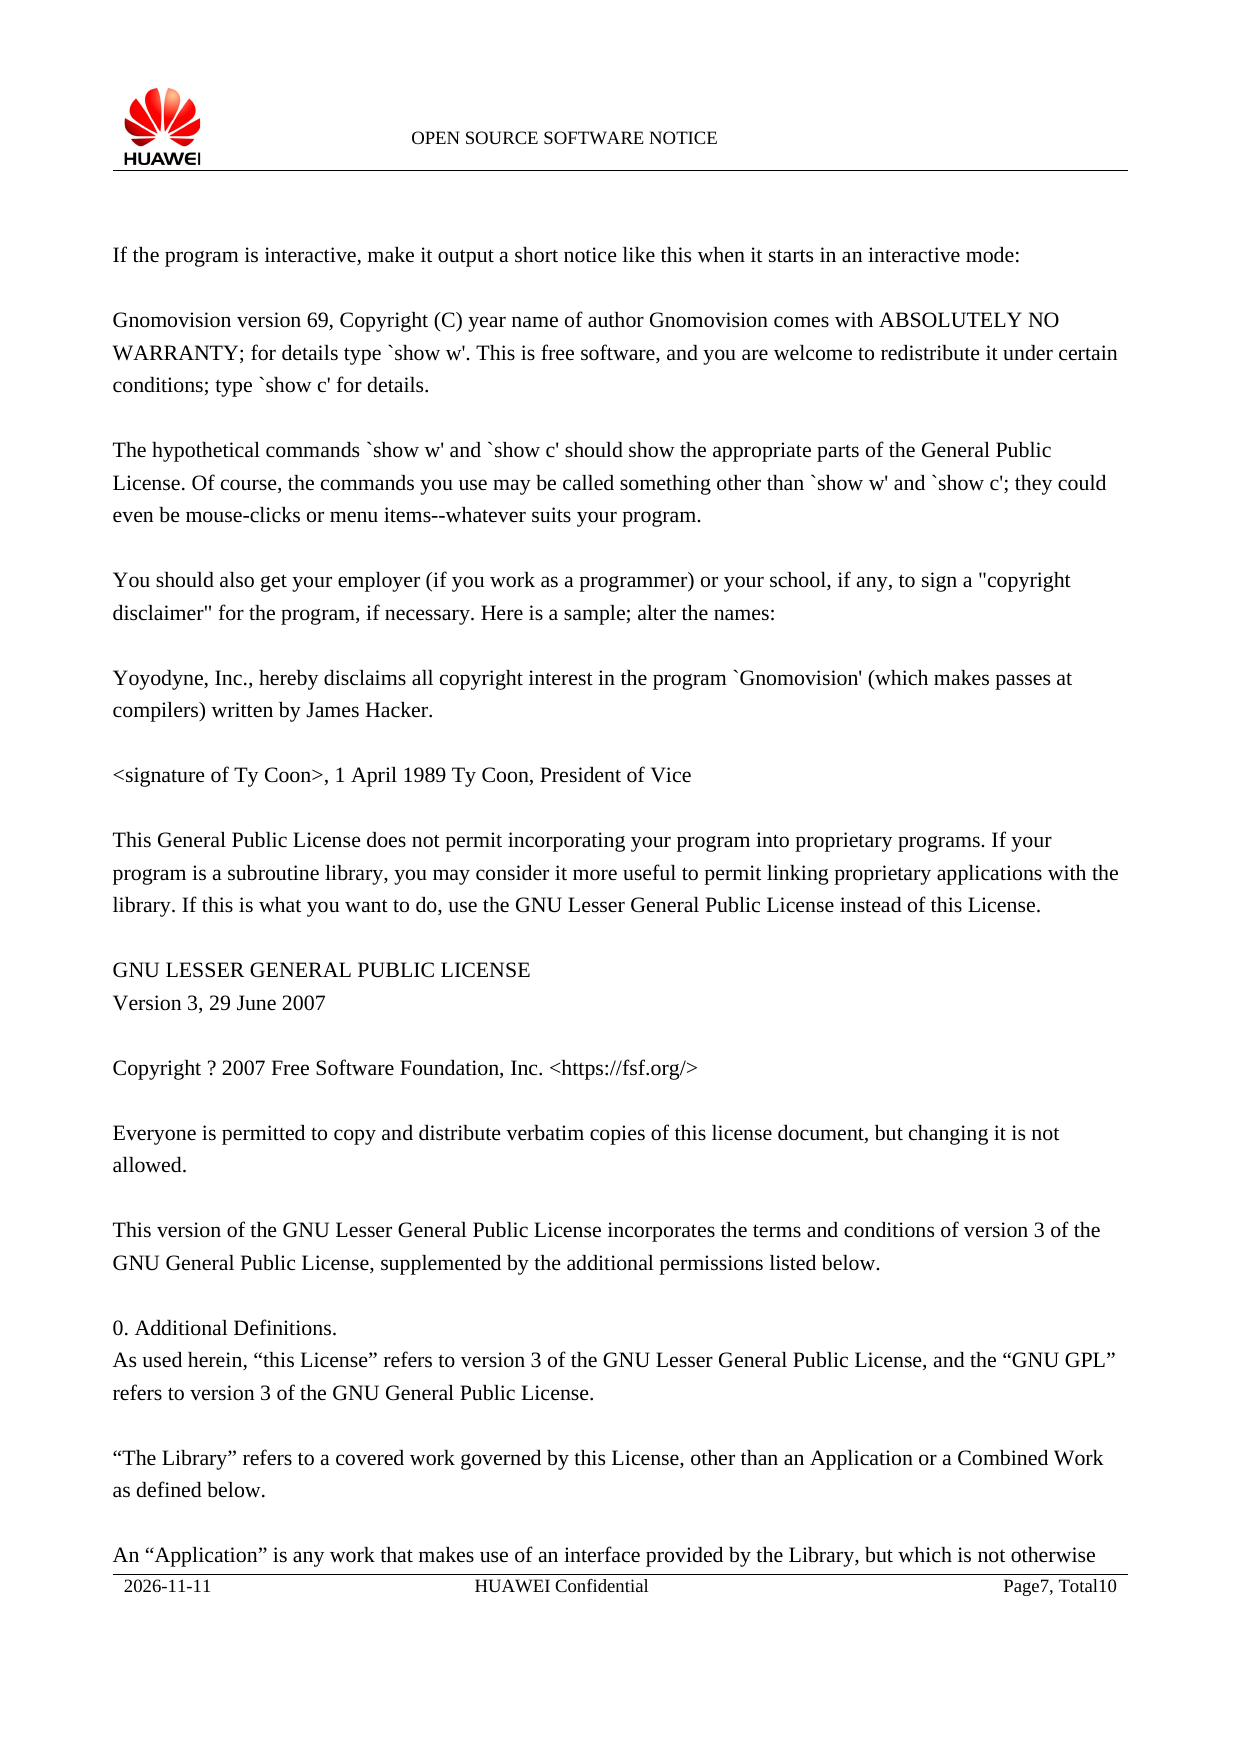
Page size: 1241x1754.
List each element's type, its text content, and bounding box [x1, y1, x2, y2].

picture [124, 88, 201, 165]
